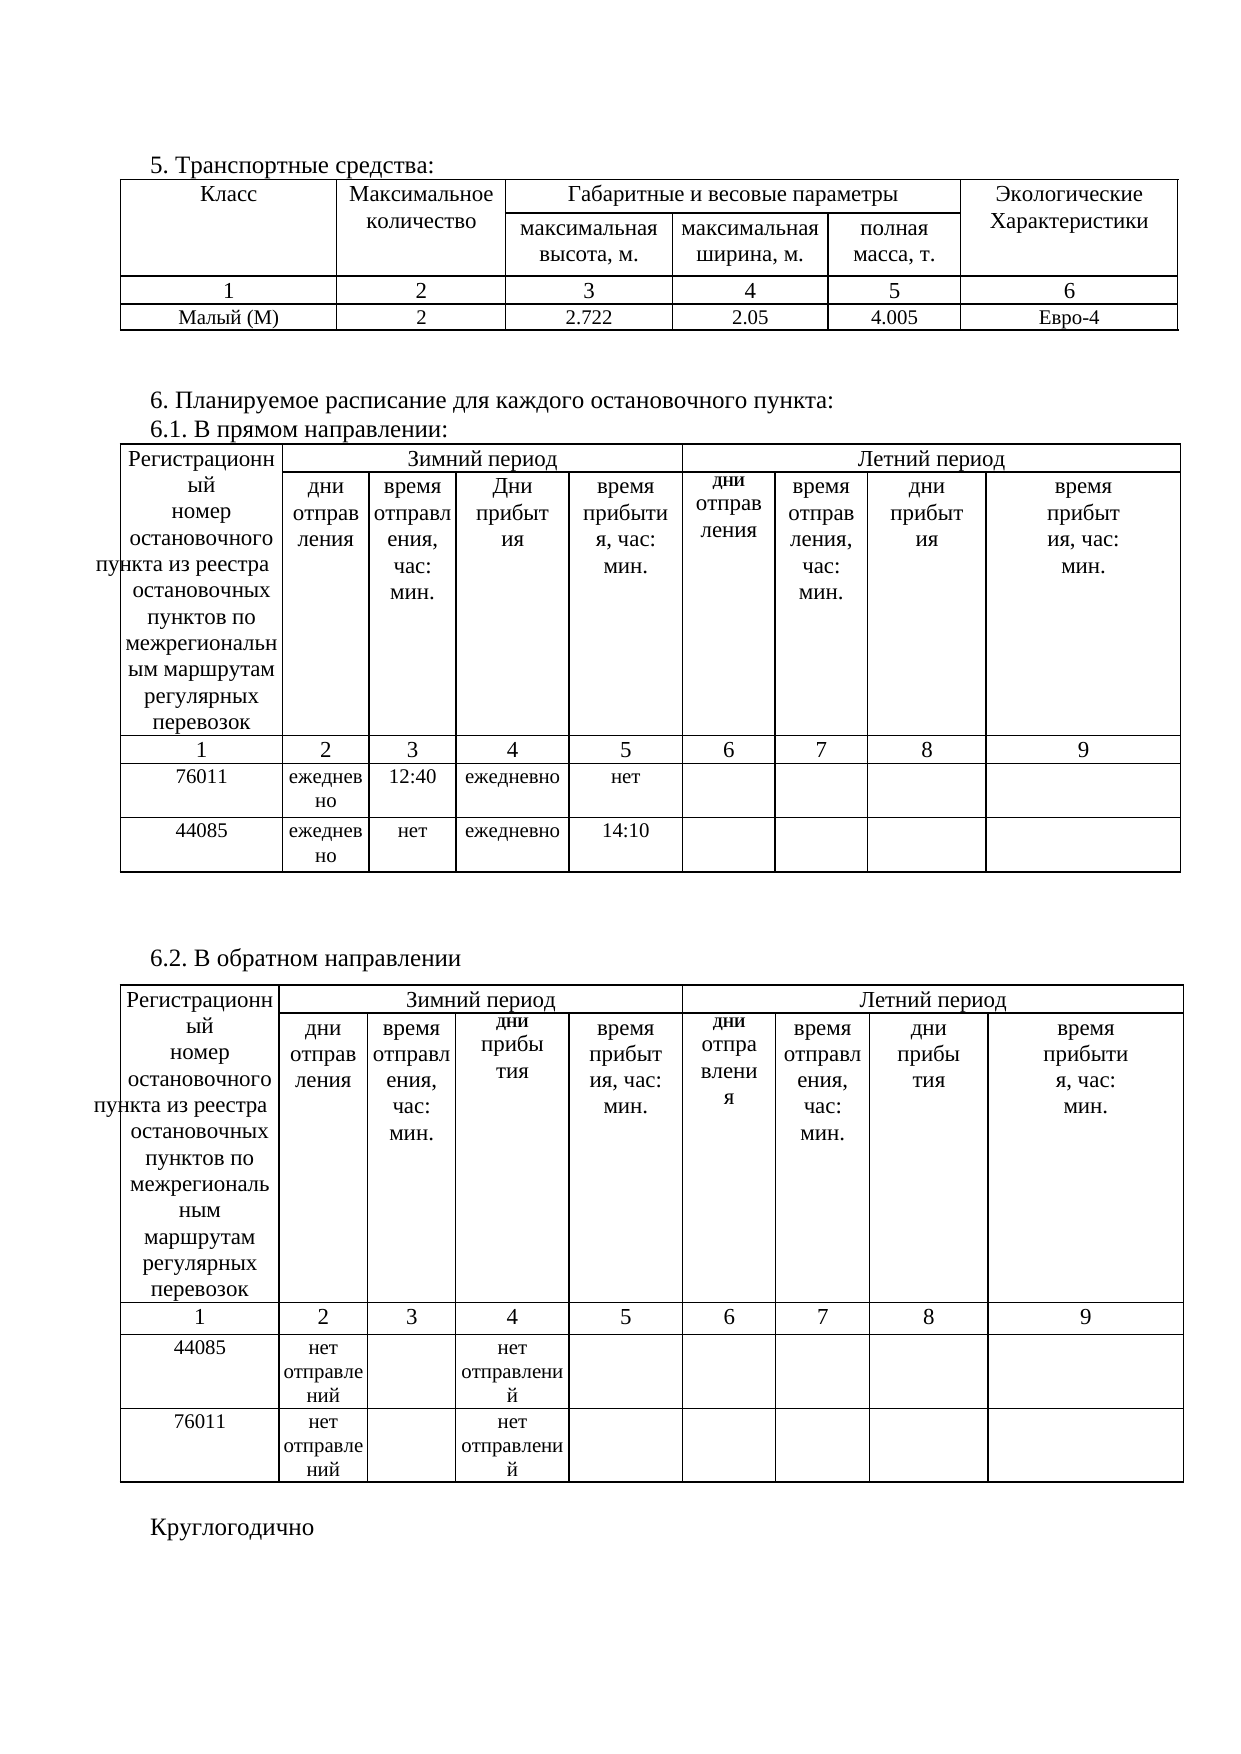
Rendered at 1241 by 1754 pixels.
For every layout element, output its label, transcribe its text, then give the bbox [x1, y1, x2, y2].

table_cell 2.722 [506, 305, 672, 329]
table_cell [989, 1335, 1183, 1407]
table_cell нет отправлений [456, 1409, 568, 1481]
table_cell 2 [280, 1303, 367, 1334]
table_cell 2 [337, 277, 505, 303]
table_cell 76011 [121, 764, 282, 817]
table_header Зимний период [280, 986, 682, 1012]
table_cell [987, 818, 1180, 871]
table_cell [683, 818, 774, 871]
table_cell [683, 1409, 775, 1481]
table_cell 4.005 [829, 305, 960, 329]
table_cell [776, 1409, 869, 1481]
table_cell нет [370, 818, 455, 871]
table_cell 44085 [121, 1335, 278, 1407]
table_cell время отправл ения, час: мин. [370, 473, 455, 734]
table_cell дни прибыт ия [868, 473, 985, 734]
table_cell время прибыт ия, час: мин. [570, 1014, 682, 1302]
table_cell 6 [961, 277, 1177, 303]
table_cell 6 [683, 1303, 775, 1334]
table_cell 4 [673, 277, 827, 303]
table_cell 2 [337, 305, 505, 329]
table_cell время отправ ления, час: мин. [776, 473, 867, 734]
table_cell [870, 1335, 987, 1407]
table_cell время отправл ения, час: мин. [368, 1014, 455, 1302]
text 6. Планируемое расписание для каждого остановочного пункта: [150, 386, 1090, 414]
table_cell [989, 1409, 1183, 1481]
table_cell ежедневно [283, 764, 368, 817]
table_cell [776, 818, 867, 871]
table_cell 9 [987, 736, 1180, 762]
table_cell 7 [776, 736, 867, 762]
table_cell 5 [570, 736, 682, 762]
table_cell 4 [456, 1303, 568, 1334]
table_cell нет [570, 764, 682, 817]
table_cell нет отправлений [280, 1335, 367, 1407]
table_cell ежедневно [457, 818, 568, 871]
table_cell 4 [457, 736, 568, 762]
table_cell 6 [683, 736, 774, 762]
table_cell [683, 1335, 775, 1407]
table_header Зимний период [283, 445, 682, 471]
table_cell время отправл ения, час: мин. [776, 1014, 869, 1302]
table_cell [570, 1409, 682, 1481]
text 5. Транспортные средства: [150, 150, 1090, 179]
table_cell [987, 764, 1180, 817]
text 6.1. В прямом направлении: [150, 414, 1090, 443]
table_cell [868, 818, 985, 871]
table_cell максимальная ширина, м. [673, 214, 827, 275]
table_header Летний период [683, 986, 1183, 1012]
table_cell 76011 [121, 1409, 278, 1481]
table_header Летний период [683, 445, 1180, 471]
table_cell [868, 764, 985, 817]
table_cell полная масса, т. [829, 214, 960, 275]
table_cell [570, 1335, 682, 1407]
table_header Экологические Характеристики [961, 180, 1177, 275]
table_cell ДНИ отправ ления [683, 473, 774, 734]
table_cell 1 [121, 277, 336, 303]
table_header Класс [121, 180, 336, 275]
table_header Габаритные и весовые параметры [506, 180, 960, 212]
table_cell ежедневно [283, 818, 368, 871]
table_cell [368, 1409, 455, 1481]
table_cell 3 [370, 736, 455, 762]
table_cell 7 [776, 1303, 869, 1334]
table_cell нет отправлений [456, 1335, 568, 1407]
table_cell нет отправлений [280, 1409, 367, 1481]
table_header Максимальное количество [337, 180, 505, 275]
table_cell 1 [121, 736, 282, 762]
table_cell дни отправ ления [283, 473, 368, 734]
table_cell дни прибы тия [870, 1014, 987, 1302]
table_cell [368, 1335, 455, 1407]
table_cell 2.05 [673, 305, 827, 329]
table_cell максимальная высота, м. [506, 214, 672, 275]
table_cell время прибыт ия, час: мин. [987, 473, 1180, 734]
table_cell дни отправ ления [280, 1014, 367, 1302]
text 6.2. В обратном направлении [150, 943, 1090, 972]
table_cell 8 [868, 736, 985, 762]
table_cell 14:10 [570, 818, 682, 871]
table_cell 44085 [121, 818, 282, 871]
table_cell 3 [368, 1303, 455, 1334]
table_cell ДНИ отпра влени я [683, 1014, 775, 1302]
table_cell 9 [989, 1303, 1183, 1334]
table_cell [870, 1409, 987, 1481]
text Круглогодично [150, 1512, 1090, 1540]
table_cell [776, 764, 867, 817]
table_cell 3 [506, 277, 672, 303]
table_cell [683, 764, 774, 817]
table_cell ДНИ прибы тия [456, 1014, 568, 1302]
table_cell 5 [570, 1303, 682, 1334]
table_cell время прибыти я, час: мин. [570, 473, 682, 734]
table_cell время прибыти я, час: мин. [989, 1014, 1183, 1302]
table_cell Малый (М) [121, 305, 336, 329]
table_cell Евро-4 [961, 305, 1177, 329]
table_cell ежедневно [457, 764, 568, 817]
table_cell Дни прибыт ия [457, 473, 568, 734]
table_header Регистрационный номер остановочного пункта из реестра остановочных пунктов по межрегиональным маршрутам регулярных перевозок [121, 445, 282, 734]
table_cell 5 [829, 277, 960, 303]
table_cell 1 [121, 1303, 278, 1334]
table_cell [776, 1335, 869, 1407]
table_cell 2 [283, 736, 368, 762]
table_header Регистрационный номер остановочного пункта из реестра остановочных пунктов по межрегиональным маршрутам регулярных перевозок [121, 986, 278, 1302]
table_cell 8 [870, 1303, 987, 1334]
table_cell 12:40 [370, 764, 455, 817]
